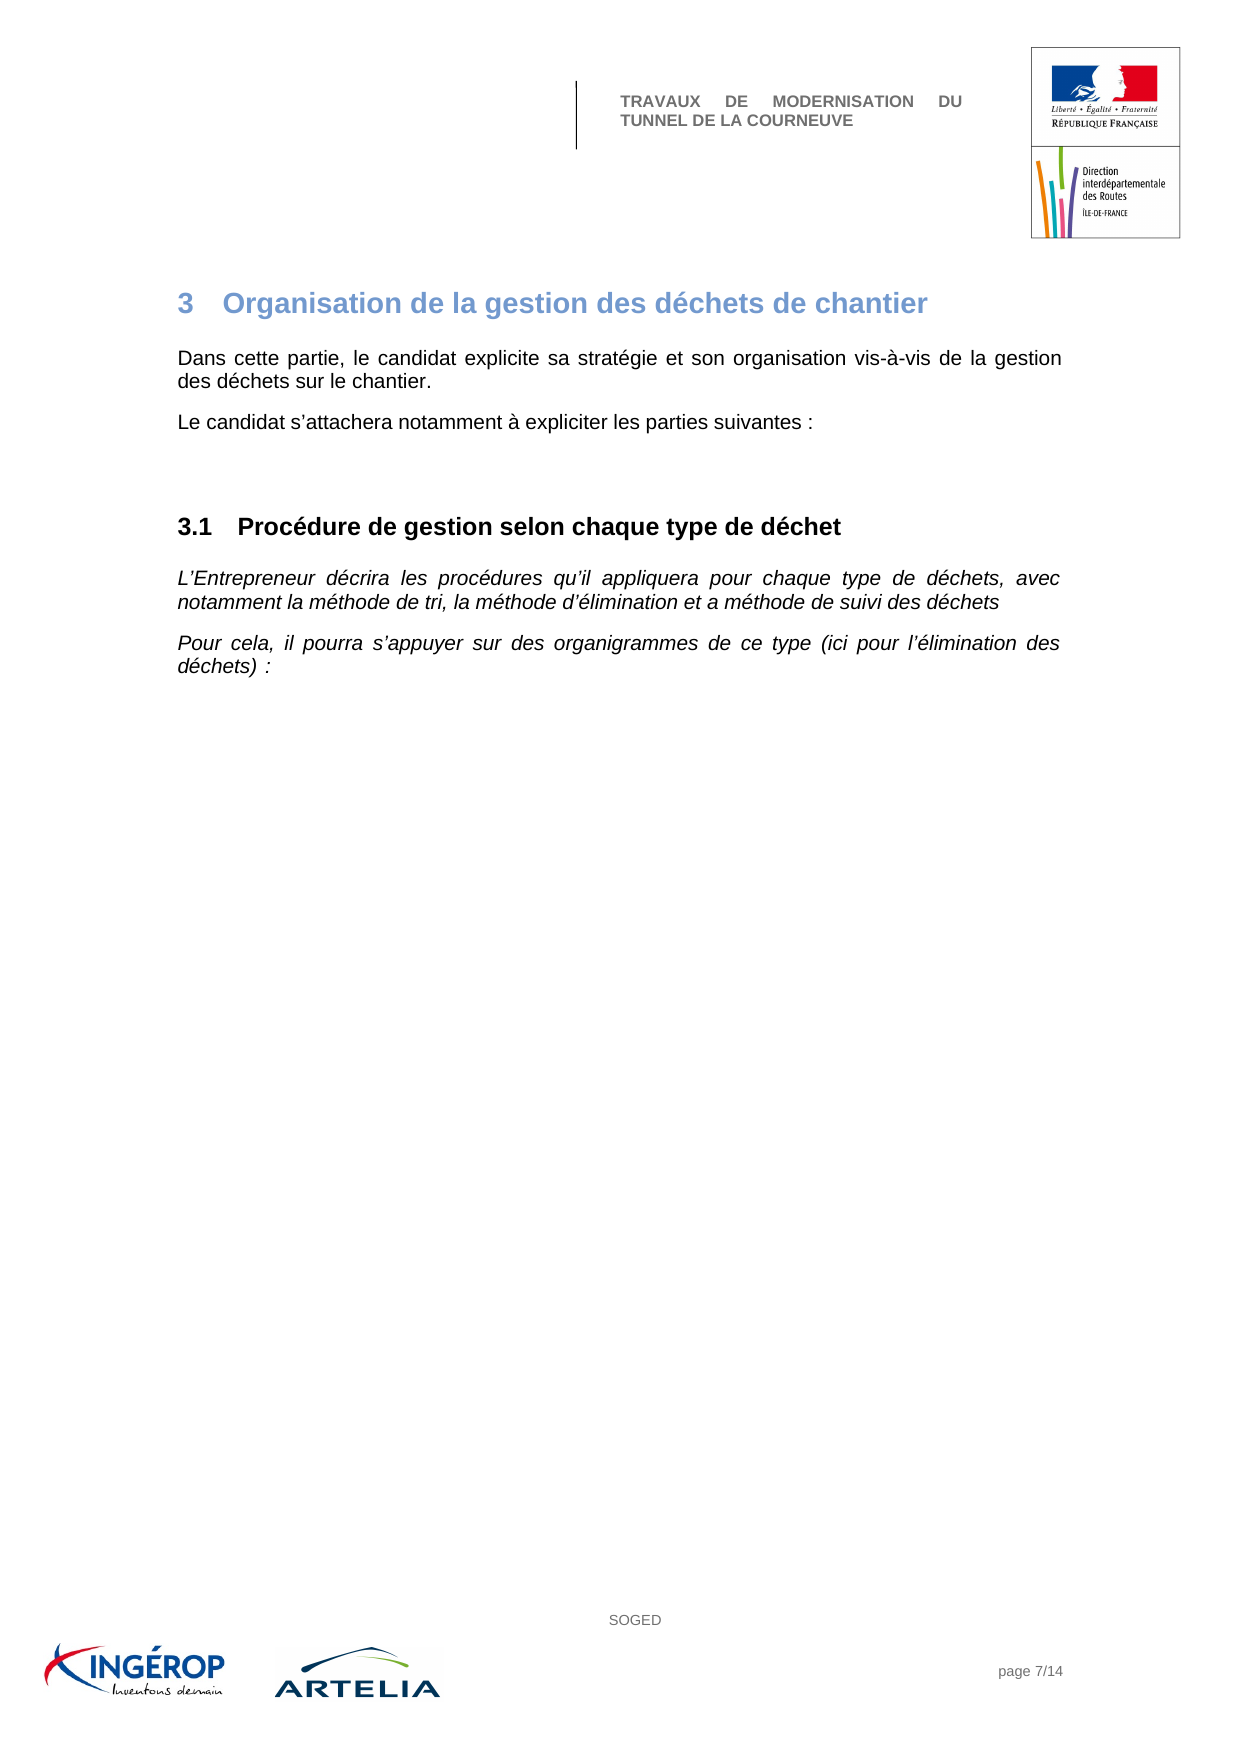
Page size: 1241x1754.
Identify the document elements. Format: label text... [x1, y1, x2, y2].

picture [274, 1647, 444, 1702]
picture [42, 1643, 226, 1695]
picture [1030, 46, 1181, 239]
text L’Entrepreneur décrira les procédures qu’il appliquera pour chaque type de déchets, avec notamment la méthode de tri, la méthode d’élimination et a méthode de suivi des déchets [177, 566, 1063, 614]
text Pour cela, il pourra s’appuyer sur des organigrammes de ce type (ici pour l’élimination des déchets) : [177, 630, 1063, 678]
subtitle Organisation de la gestion des déchets de chantier [177, 288, 1063, 320]
text Dans cette partie, le candidat explicite sa stratégie et son organisation vis-à-vis de la gestion des déchets sur le chantier. [177, 345, 1063, 393]
subtitle Procédure de gestion selon chaque type de déchet [177, 512, 1063, 541]
text Le candidat s’attachera notamment à expliciter les parties suivantes : [177, 410, 1063, 434]
